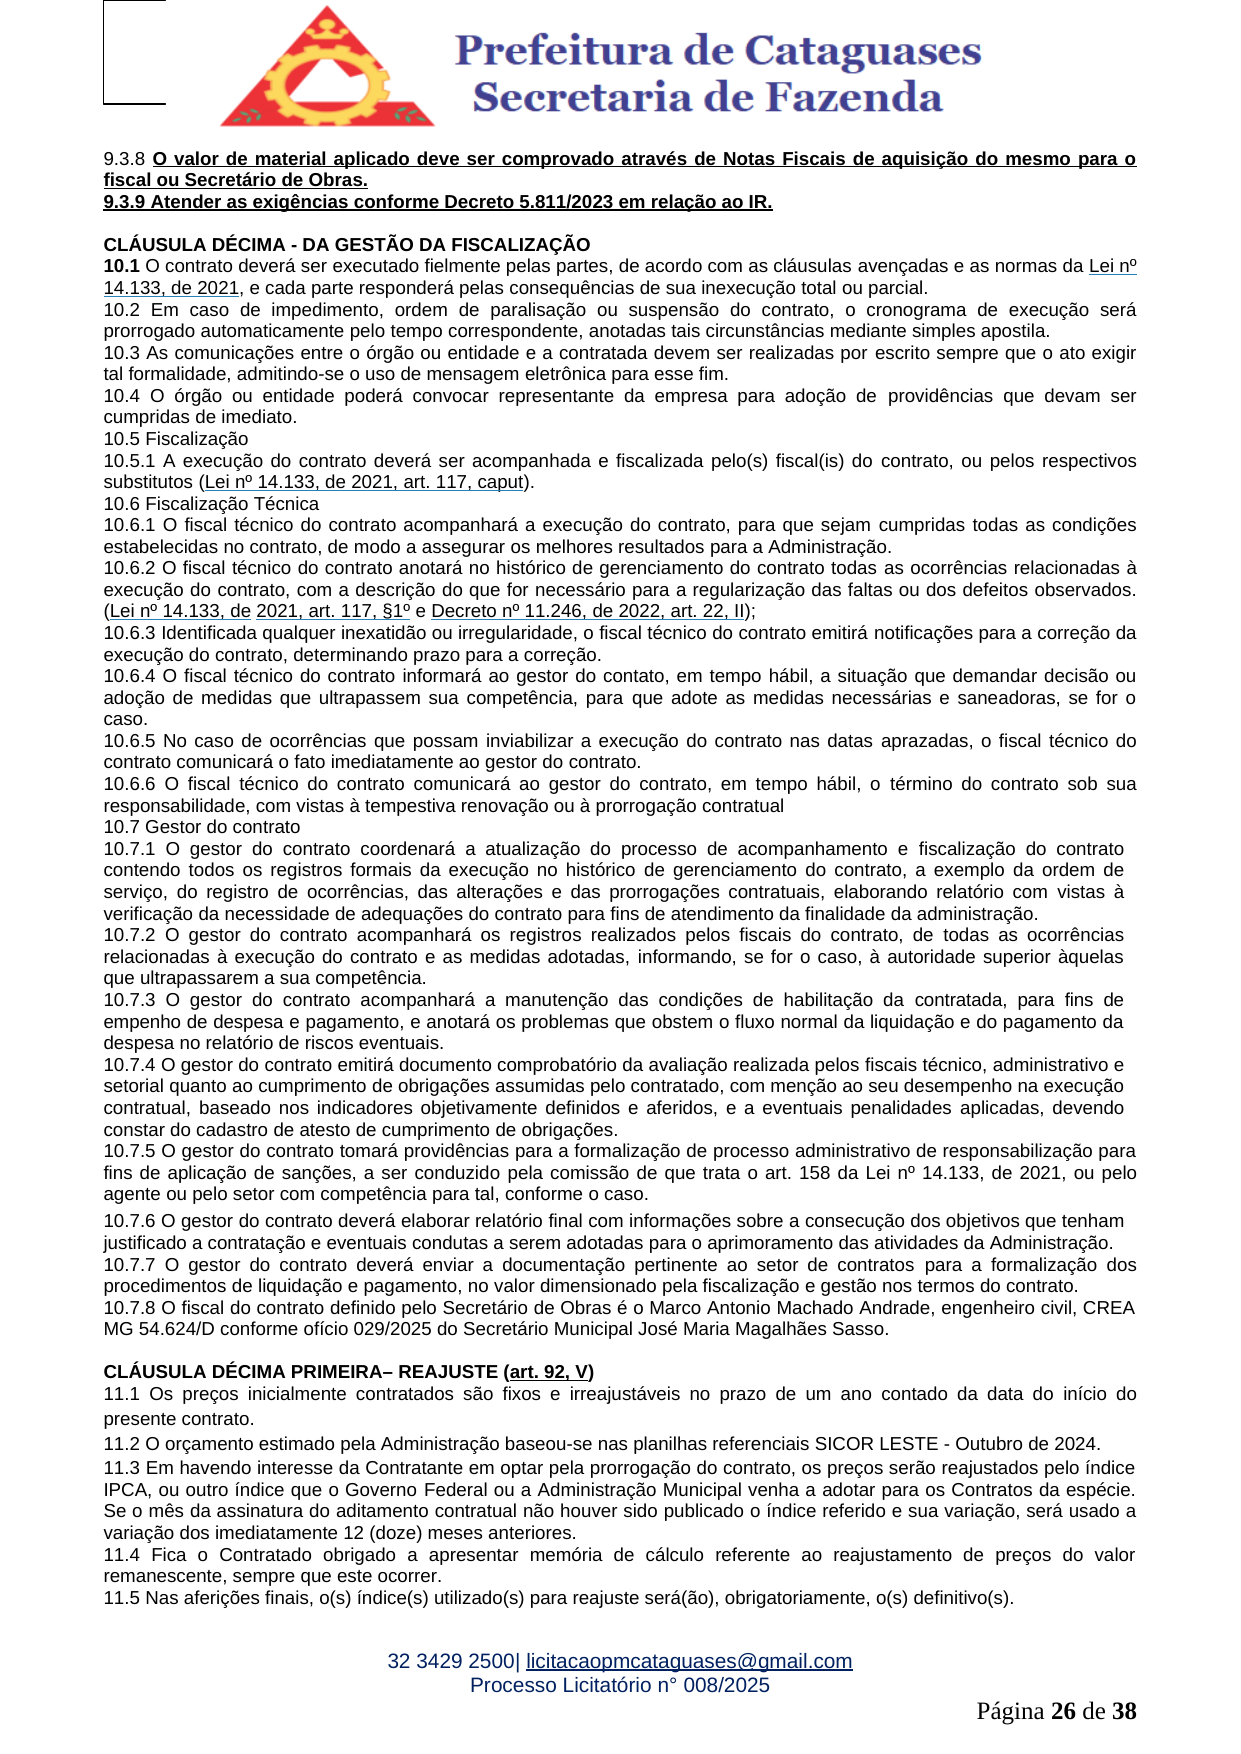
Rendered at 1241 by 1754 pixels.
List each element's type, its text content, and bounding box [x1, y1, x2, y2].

list 10.4 O órgão ou entidade poderá convocar representante da empresa para adoção de providências que devam ser cumpridas de imediato. [103, 385, 1137, 428]
list 9.3.8 O valor de material aplicado deve ser comprovado através de Notas Fiscais de aquisição do mesmo para o fiscal ou Secretário de Obras. [103, 147, 1137, 191]
text 10.7.7 O gestor do contrato deverá enviar a documentação pertinente ao setor de contratos para a formalização dos procedimentos de liquidação e pagamento, no valor dimensionado pela fiscalização e gestão nos termos do contrato. [103, 1253, 1137, 1297]
text 10.6.1 O fiscal técnico do contrato acompanhará a execução do contrato, para que sejam cumpridas todas as condições estabelecidas no contrato, de modo a assegurar os melhores resultados para a Administração. [103, 514, 1137, 557]
text 10.6.4 O fiscal técnico do contrato informará ao gestor do contato, em tempo hábil, a situação que demandar decisão ou adoção de medidas que ultrapassem sua competência, para que adote as medidas necessárias e saneadoras, se for o caso. [103, 665, 1137, 730]
subtitle 10.5 Fiscalização [103, 428, 1137, 449]
list CLÁUSULA DÉCIMA - DA GESTÃO DA FISCALIZAÇÃO [103, 234, 1137, 255]
text 10.7.5 O gestor do contrato tomará providências para a formalização de processo administrativo de responsabilização para fins de aplicação de sanções, a ser conduzido pela comissão de que trata o art. 158 da Lei nº 14.133, de 2021, ou pelo agente ou pelo setor com competência para tal, conforme o caso. [103, 1140, 1137, 1204]
subtitle 10.6 Fiscalização Técnica [103, 492, 1137, 514]
list 9.3.9 Atender as exigências conforme Decreto 5.811/2023 em relação ao IR. [103, 191, 1137, 212]
list 10.2 Em caso de impedimento, ordem de paralisação ou suspensão do contrato, o cronograma de execução será prorrogado automaticamente pelo tempo correspondente, anotadas tais circunstâncias mediante simples apostila. [103, 298, 1137, 342]
text 10.6.6 O fiscal técnico do contrato comunicará ao gestor do contrato, em tempo hábil, o término do contrato sob sua responsabilidade, com vistas à tempestiva renovação ou à prorrogação contratual [103, 773, 1137, 816]
text 10.6.3 Identificada qualquer inexatidão ou irregularidade, o fiscal técnico do contrato emitirá notificações para a correção da execução do contrato, determinando prazo para a correção. [103, 622, 1137, 665]
list 11.2 O orçamento estimado pela Administração baseou-se nas planilhas referenciais SICOR LESTE - Outubro de 2024. [103, 1432, 1137, 1454]
text 10.5.1 A execução do contrato deverá ser acompanhada e fiscalizada pelo(s) fiscal(is) do contrato, ou pelos respectivos substitutos (Lei nº 14.133, de 2021, art. 117, caput). [103, 449, 1137, 492]
text 10.7.3 O gestor do contrato acompanhará a manutenção das condições de habilitação da contratada, para fins de empenho de despesa e pagamento, e anotará os problemas que obstem o fluxo normal da liquidação e do pagamento da despesa no relatório de riscos eventuais. [103, 989, 1124, 1053]
text 10.7.4 O gestor do contrato emitirá documento comprobatório da avaliação realizada pelos fiscais técnico, administrativo e setorial quanto ao cumprimento de obrigações assumidas pelo contratado, com menção ao seu desempenho na execução contratual, baseado nos indicadores objetivamente definidos e aferidos, e a eventuais penalidades aplicadas, devendo constar do cadastro de atesto de cumprimento de obrigações. [103, 1054, 1124, 1140]
picture [165, 0, 1075, 148]
list CLÁUSULA DÉCIMA PRIMEIRA– REAJUSTE (art. 92, V) [103, 1361, 1137, 1383]
list 10.3 As comunicações entre o órgão ou entidade e a contratada devem ser realizadas por escrito sempre que o ato exigir tal formalidade, admitindo-se o uso de mensagem eletrônica para esse fim. [103, 342, 1137, 385]
list 10.1 O contrato deverá ser executado fielmente pelas partes, de acordo com as cláusulas avençadas e as normas da Lei nº 14.133, de 2021, e cada parte responderá pelas consequências de sua inexecução total ou parcial. [103, 255, 1137, 298]
text 10.7.2 O gestor do contrato acompanhará os registros realizados pelos fiscais do contrato, de todas as ocorrências relacionadas à execução do contrato e as medidas adotadas, informando, se for o caso, à autoridade superior àquelas que ultrapassarem a sua competência. [103, 924, 1124, 989]
text 11.5 Nas aferições finais, o(s) índice(s) utilizado(s) para reajuste será(ão), obrigatoriamente, o(s) definitivo(s). [103, 1587, 1137, 1608]
text 10.6.5 No caso de ocorrências que possam inviabilizar a execução do contrato nas datas aprazadas, o fiscal técnico do contrato comunicará o fato imediatamente ao gestor do contrato. [103, 730, 1137, 773]
text 11.3 Em havendo interesse da Contratante em optar pela prorrogação do contrato, os preços serão reajustados pelo índice IPCA, ou outro índice que o Governo Federal ou a Administração Municipal venha a adotar para os Contratos da espécie. Se o mês da assinatura do aditamento contratual não houver sido publicado o índice referido e sua variação, será usado a variação dos imediatamente 12 (doze) meses anteriores. [103, 1457, 1137, 1543]
text 10.7.6 O gestor do contrato deverá elaborar relatório final com informações sobre a consecução dos objetivos que tenham justificado a contratação e eventuais condutas a serem adotadas para o aprimoramento das atividades da Administração. [103, 1210, 1124, 1253]
list 11.1 Os preços inicialmente contratados são fixos e irreajustáveis no prazo de um ano contado da data do início do presente contrato. [103, 1383, 1137, 1429]
text 10.7 Gestor do contrato [103, 816, 1124, 838]
text 11.4 Fica o Contratado obrigado a apresentar memória de cálculo referente ao reajustamento de preços do valor remanescente, sempre que este ocorrer. [103, 1543, 1137, 1587]
text 10.7.8 O fiscal do contrato definido pelo Secretário de Obras é o Marco Antonio Machado Andrade, engenheiro civil, CREA MG 54.624/D conforme ofício 029/2025 do Secretário Municipal José Maria Magalhães Sasso. [103, 1297, 1137, 1340]
text 10.6.2 O fiscal técnico do contrato anotará no histórico de gerenciamento do contrato todas as ocorrências relacionadas à execução do contrato, com a descrição do que for necessário para a regularização das faltas ou dos defeitos observados. (Lei nº 14.133, de 2021, art. 117, §1º e Decreto nº 11.246, de 2022, art. 22, II); [103, 557, 1137, 622]
text 10.7.1 O gestor do contrato coordenará a atualização do processo de acompanhamento e fiscalização do contrato contendo todos os registros formais da execução no histórico de gerenciamento do contrato, a exemplo da ordem de serviço, do registro de ocorrências, das alterações e das prorrogações contratuais, elaborando relatório com vistas à verificação da necessidade de adequações do contrato para fins de atendimento da finalidade da administração. [103, 838, 1124, 924]
